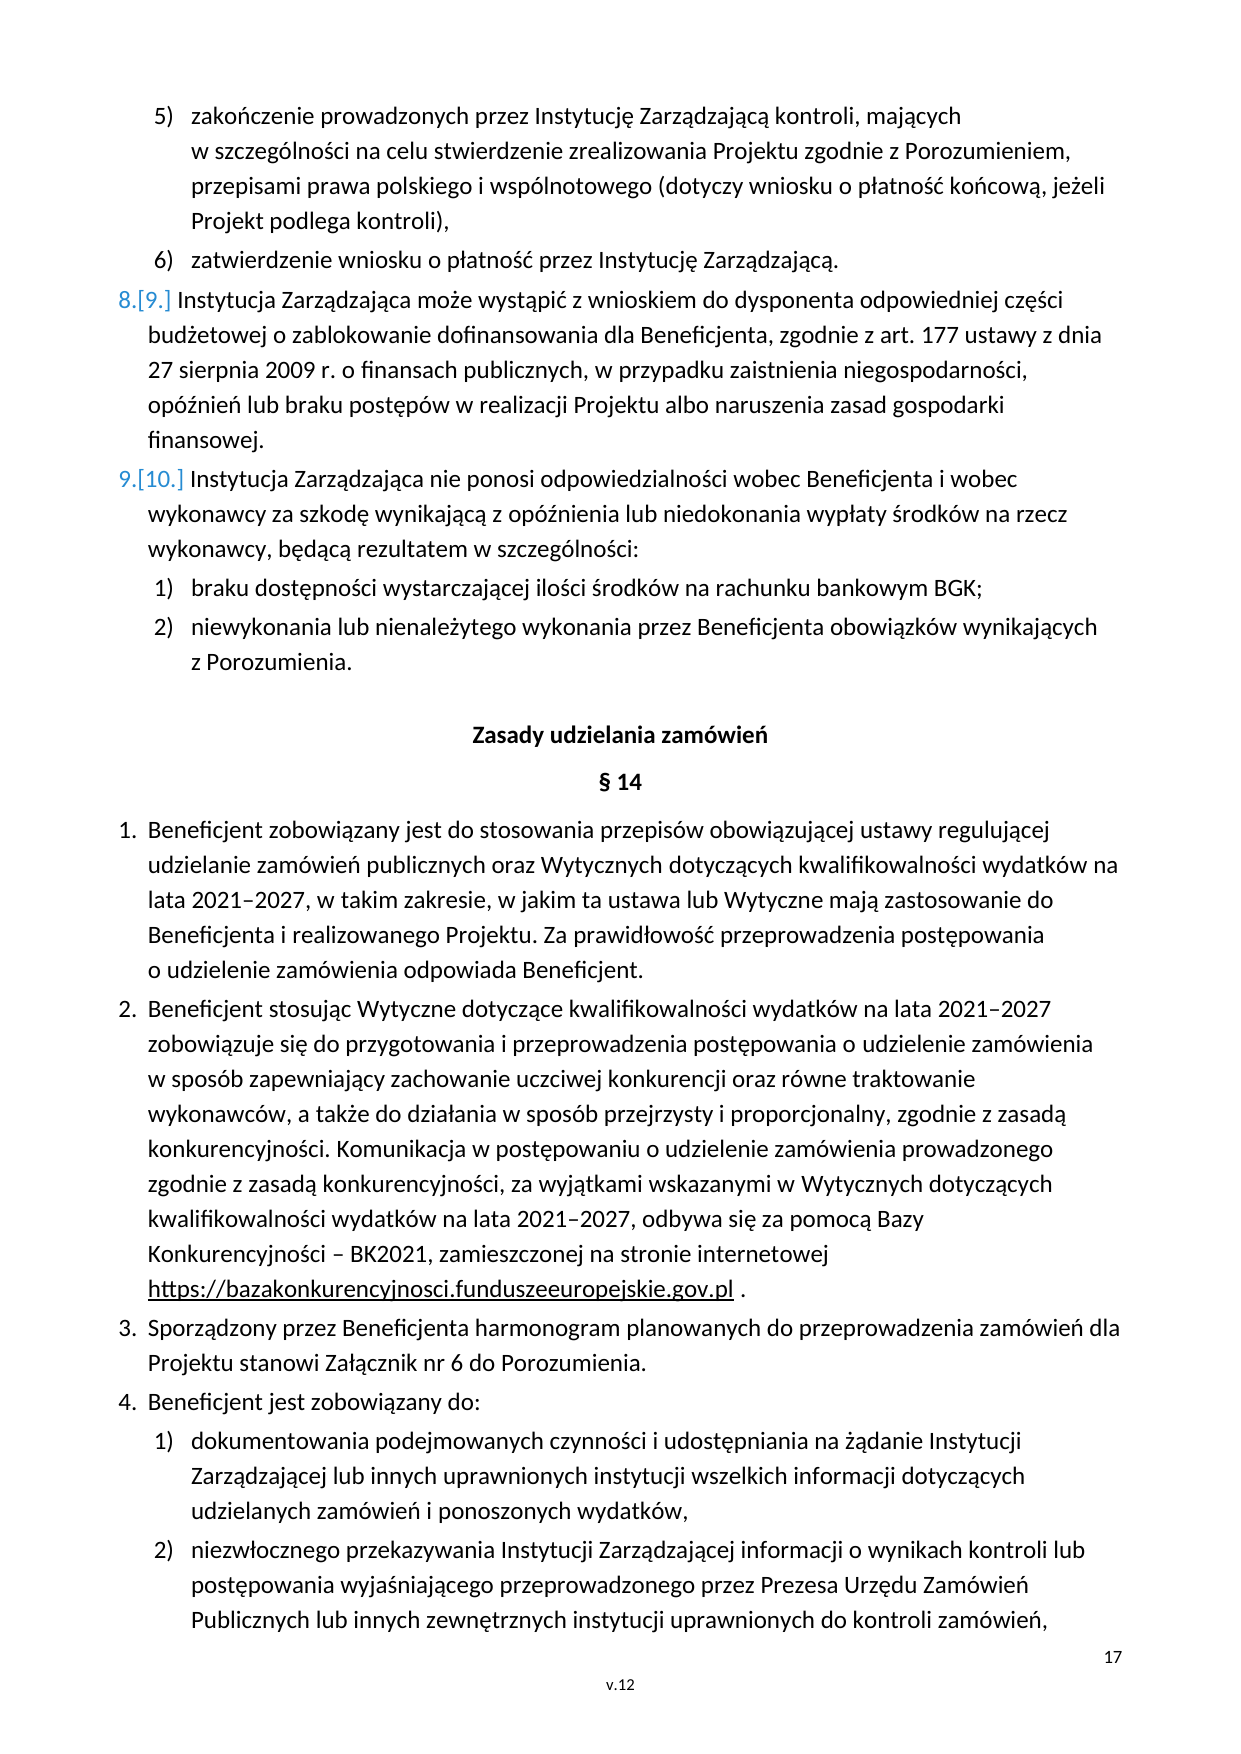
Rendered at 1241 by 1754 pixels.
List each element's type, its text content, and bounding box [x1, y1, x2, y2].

list braku dostępności wystarczającej ilości środków na rachunku bankowym BGK; [153, 572, 1122, 603]
list Beneficjent stosując Wytyczne dotyczące kwalifikowalności wydatków na lata 2021–2027 zobowiązuje się do przygotowania i przeprowadzenia postępowania o udzielenie zamówienia w sposób zapewniający zachowanie uczciwej konkurencji oraz równe traktowanie wykonawców, a także do działania w sposób przejrzysty i proporcjonalny, zgodnie z zasadą konkurencyjności. Komunikacja w postępowaniu o udzielenie zamówienia prowadzonego zgodnie z zasadą konkurencyjności, za wyjątkami wskazanymi w Wytycznych dotyczących kwalifikowalności wydatków na lata 2021–2027, odbywa się za pomocą Bazy Konkurencyjności – BK2021, zamieszczonej na stronie internetowej https://bazakonkurencyjnosci.funduszeeuropejskie.gov.pl . [118, 993, 1122, 1303]
list zakończenie prowadzonych przez Instytucję Zarządzającą kontroli, mających w szczególności na celu stwierdzenie zrealizowania Projektu zgodnie z Porozumieniem, przepisami prawa polskiego i wspólnotowego (dotyczy wniosku o płatność końcową, jeżeli Projekt podlega kontroli), [153, 100, 1122, 236]
list zatwierdzenie wniosku o płatność przez Instytucję Zarządzającą. [153, 244, 1122, 275]
list Instytucja Zarządzająca nie ponosi odpowiedzialności wobec Beneficjenta i wobec wykonawcy za szkodę wynikającą z opóźnienia lub niedokonania wypłaty środków na rzecz wykonawcy, będącą rezultatem w szczególności: [118, 463, 1122, 563]
list Instytucja Zarządzająca może wystąpić z wnioskiem do dysponenta odpowiedniej części budżetowej o zablokowanie dofinansowania dla Beneficjenta, zgodnie z art. 177 ustawy z dnia 27 sierpnia 2009 r. o finansach publicznych, w przypadku zaistnienia niegospodarności, opóźnień lub braku postępów w realizacji Projektu albo naruszenia zasad gospodarki finansowej. [118, 284, 1122, 454]
subtitle § 14 [118, 766, 1122, 797]
list Sporządzony przez Beneficjenta harmonogram planowanych do przeprowadzenia zamówień dla Projektu stanowi Załącznik nr 6 do Porozumienia. [118, 1312, 1122, 1378]
list niezwłocznego przekazywania Instytucji Zarządzającej informacji o wynikach kontroli lub postępowania wyjaśniającego przeprowadzonego przez Prezesa Urzędu Zamówień Publicznych lub innych zewnętrznych instytucji uprawnionych do kontroli zamówień, [153, 1534, 1122, 1635]
list Beneficjent zobowiązany jest do stosowania przepisów obowiązującej ustawy regulującej udzielanie zamówień publicznych oraz Wytycznych dotyczących kwalifikowalności wydatków na lata 2021–2027, w takim zakresie, w jakim ta ustawa lub Wytyczne mają zastosowanie do Beneficjenta i realizowanego Projektu. Za prawidłowość przeprowadzenia postępowania o udzielenie zamówienia odpowiada Beneficjent. [118, 814, 1122, 984]
list Beneficjent jest zobowiązany do: [118, 1386, 1122, 1417]
subtitle Zasady udzielania zamówień [118, 719, 1122, 749]
list niewykonania lub nienależytego wykonania przez Beneficjenta obowiązków wynikających z Porozumienia. [153, 611, 1122, 677]
list dokumentowania podejmowanych czynności i udostępniania na żądanie Instytucji Zarządzającej lub innych uprawnionych instytucji wszelkich informacji dotyczących udzielanych zamówień i ponoszonych wydatków, [153, 1425, 1122, 1526]
